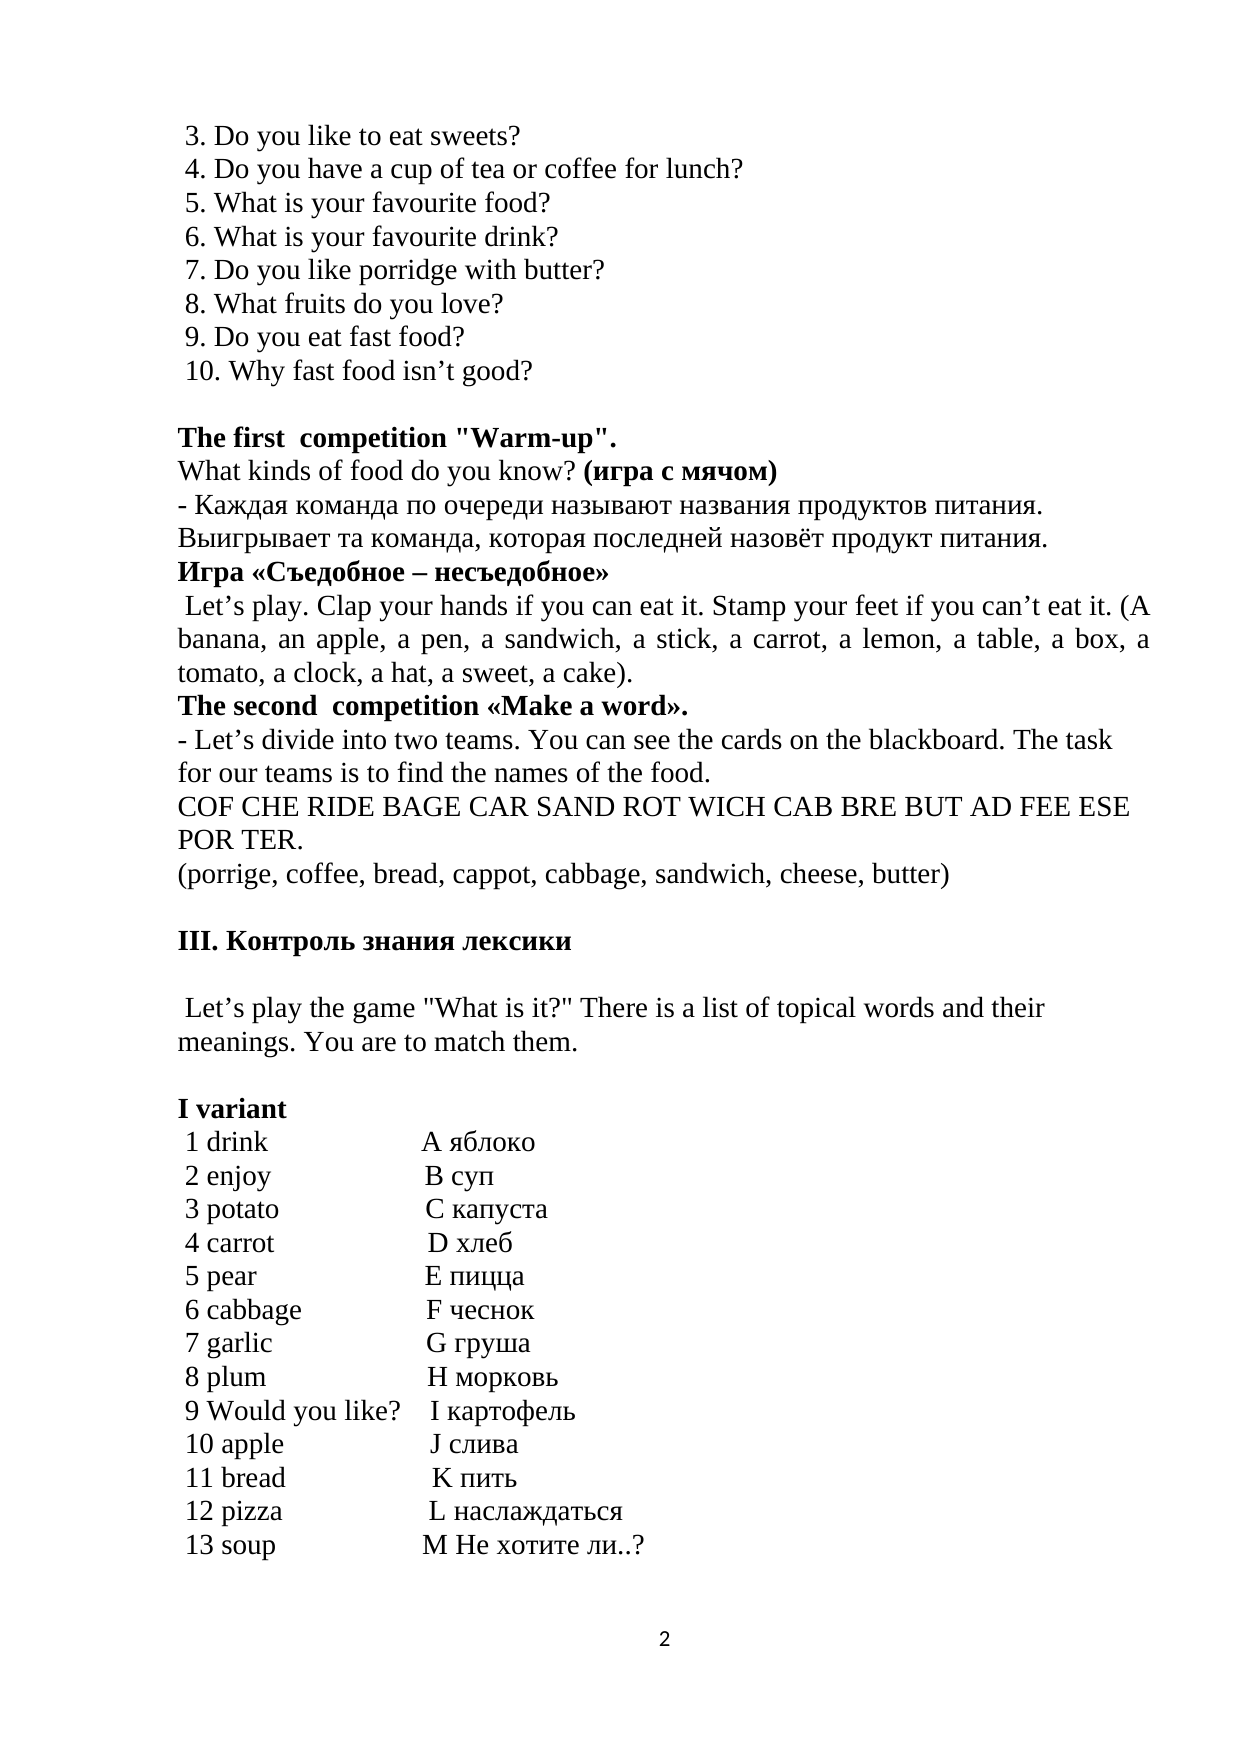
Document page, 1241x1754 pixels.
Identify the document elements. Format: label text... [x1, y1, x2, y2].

text Let’s play the game "What is it?" There is a list of topical words and their meanings. You are to match them. [177, 990, 1152, 1057]
text 7 garlic G груша [177, 1326, 1152, 1359]
text III. Контроль знания лексики [177, 923, 1152, 957]
text 5. What is your favourite food? [177, 185, 1152, 219]
text Игра «Съедобное – несъедобное» [177, 554, 1152, 588]
text 6 cabbage F чеснок [177, 1292, 1152, 1326]
text 6. What is your favourite drink? [177, 219, 1152, 252]
text - Каждая команда по очереди называют названия продуктов питания. Выигрывает та команда, которая последней назовёт продукт питания. [177, 487, 1152, 554]
text 4. Do you have a cup of tea or coffee for lunch? [177, 152, 1152, 185]
text 4 carrot D хлеб [177, 1225, 1152, 1258]
text 3 potato C капуста [177, 1191, 1152, 1225]
text - Let’s divide into two teams. You can see the cards on the blackboard. The task for our teams is to find the names of the food. [177, 722, 1152, 789]
text I variant [177, 1091, 1152, 1124]
text (porrige, coffee, bread, cappot, cabbage, sandwich, cheese, butter) [177, 856, 1152, 889]
text 5 pear E пицца [177, 1258, 1152, 1292]
text The first competition "Warm-up". [177, 420, 1152, 453]
text What kinds of food do you know? (игра с мячом) [177, 453, 1152, 487]
text 8 plum H морковь [177, 1359, 1152, 1393]
text 11 bread K пить [177, 1460, 1152, 1493]
text 9. Do you eat fast food? [177, 319, 1152, 353]
text 10 apple J слива [177, 1426, 1152, 1460]
text Let’s play. Clap your hands if you can eat it. Stamp your feet if you can’t eat it. (A banana, an apple, a pen, a sandwich, a stick, a carrot, a lemon, a table, a box, a tomato, a clock, a hat, a sweet, a cake). [177, 588, 1152, 688]
text 9 Would you like? I картофель [177, 1393, 1152, 1426]
text COF CHE RIDE BAGE CAR SAND ROT WICH CAB BRE BUT AD FEE ESE POR TER. [177, 789, 1152, 856]
text 2 enjoy B суп [177, 1158, 1152, 1191]
text 12 pizza L наслаждаться [177, 1493, 1152, 1527]
text The second competition «Make a word». [177, 688, 1152, 722]
text 1 drink A яблоко [177, 1124, 1152, 1158]
text 8. What fruits do you love? [177, 286, 1152, 319]
text 10. Why fast food isn’t good? [177, 353, 1152, 386]
text 3. Do you like to eat sweets? [177, 118, 1152, 152]
text 13 soup M Не хотите ли..? [177, 1527, 1152, 1560]
text 7. Do you like porridge with butter? [177, 252, 1152, 286]
